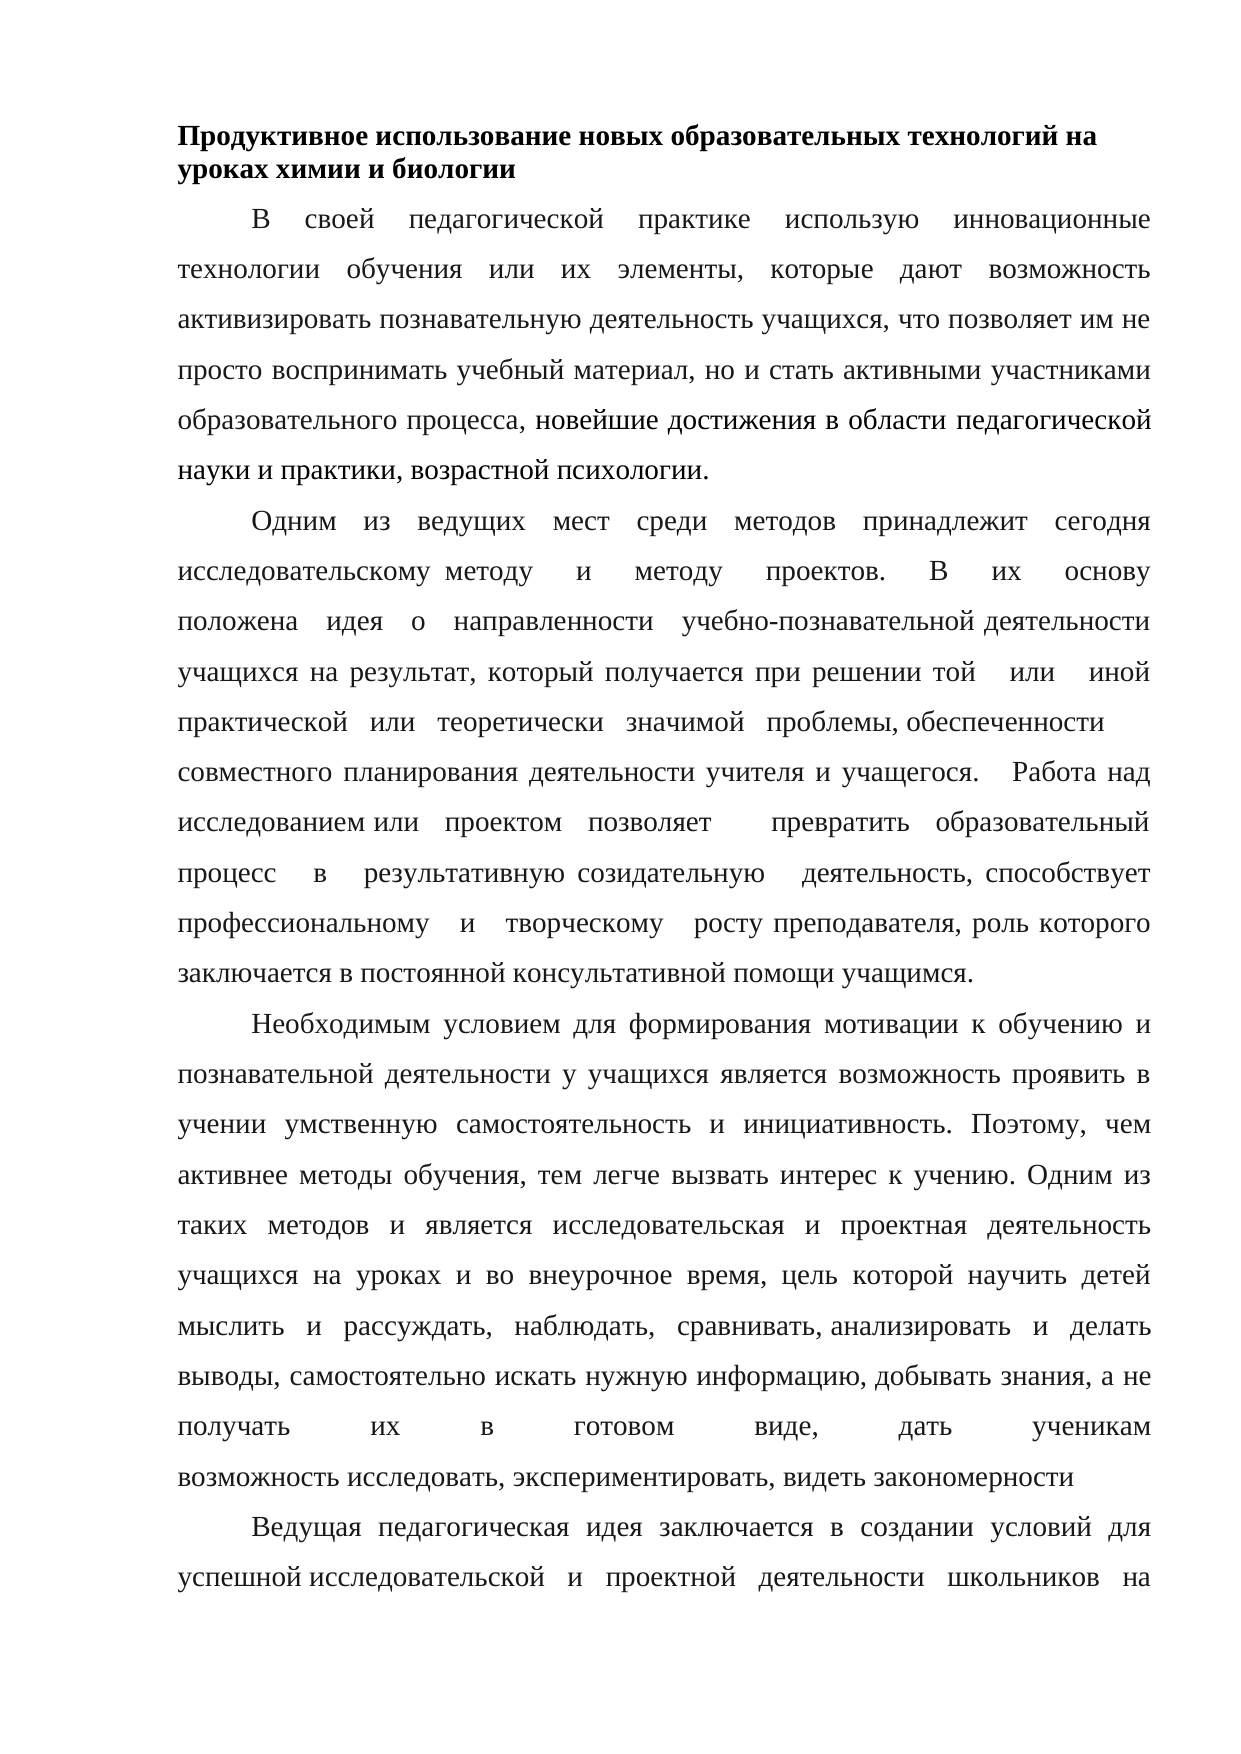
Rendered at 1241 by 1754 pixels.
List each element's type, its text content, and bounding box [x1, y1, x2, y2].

text Продуктивное использование новых образовательных технологий на уроках химии и биологии [177, 118, 1152, 185]
text Одним из ведущих мест среди методов принадлежит сегодня исследовательскому методу и методу проектов. В их основу положена идея о направленности учебно-познавательной деятельности учащихся на результат, который получается при решении той или иной практической или теоретически значимой проблемы, обеспеченности [177, 503, 1152, 737]
text Необходимым условием для формирования мотивации к обучению и познавательной деятельности у учащихся является возможность проявить в учении умственную самостоятельность и инициативность. Поэтому, чем активнее методы обучения, тем легче вызвать интерес к учению. Одним из таких методов и является исследовательская и проектная деятельность учащихся на уроках и во внеурочное время, цель которой научить детей мыслить и рассуждать, наблюдать, сравнивать, анализировать и делать выводы, самостоятельно искать нужную информацию, добывать знания, а не получать их в готовом виде, дать ученикам возможность исследовать, экспериментировать, видеть закономерности [177, 1006, 1152, 1492]
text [177, 1509, 1152, 1593]
text совместного планирования деятельности учителя и учащегося. Работа над исследованием или проектом позволяет превратить образовательный процесс в результативную созидательную деятельность, способствует профессиональному и творческому росту преподавателя, роль которого заключается в постоянной консультативной помощи учащимся. [177, 754, 1152, 989]
text В своей педагогической практике использую инновационные технологии обучения или их элементы, которые дают возможность активизировать познавательную деятельность учащихся, что позволяет им не просто воспринимать учебный материал, но и стать активными участниками образовательного процесса, новейшие достижения в области педагогической науки и практики, возрастной психологии. [177, 201, 1152, 486]
